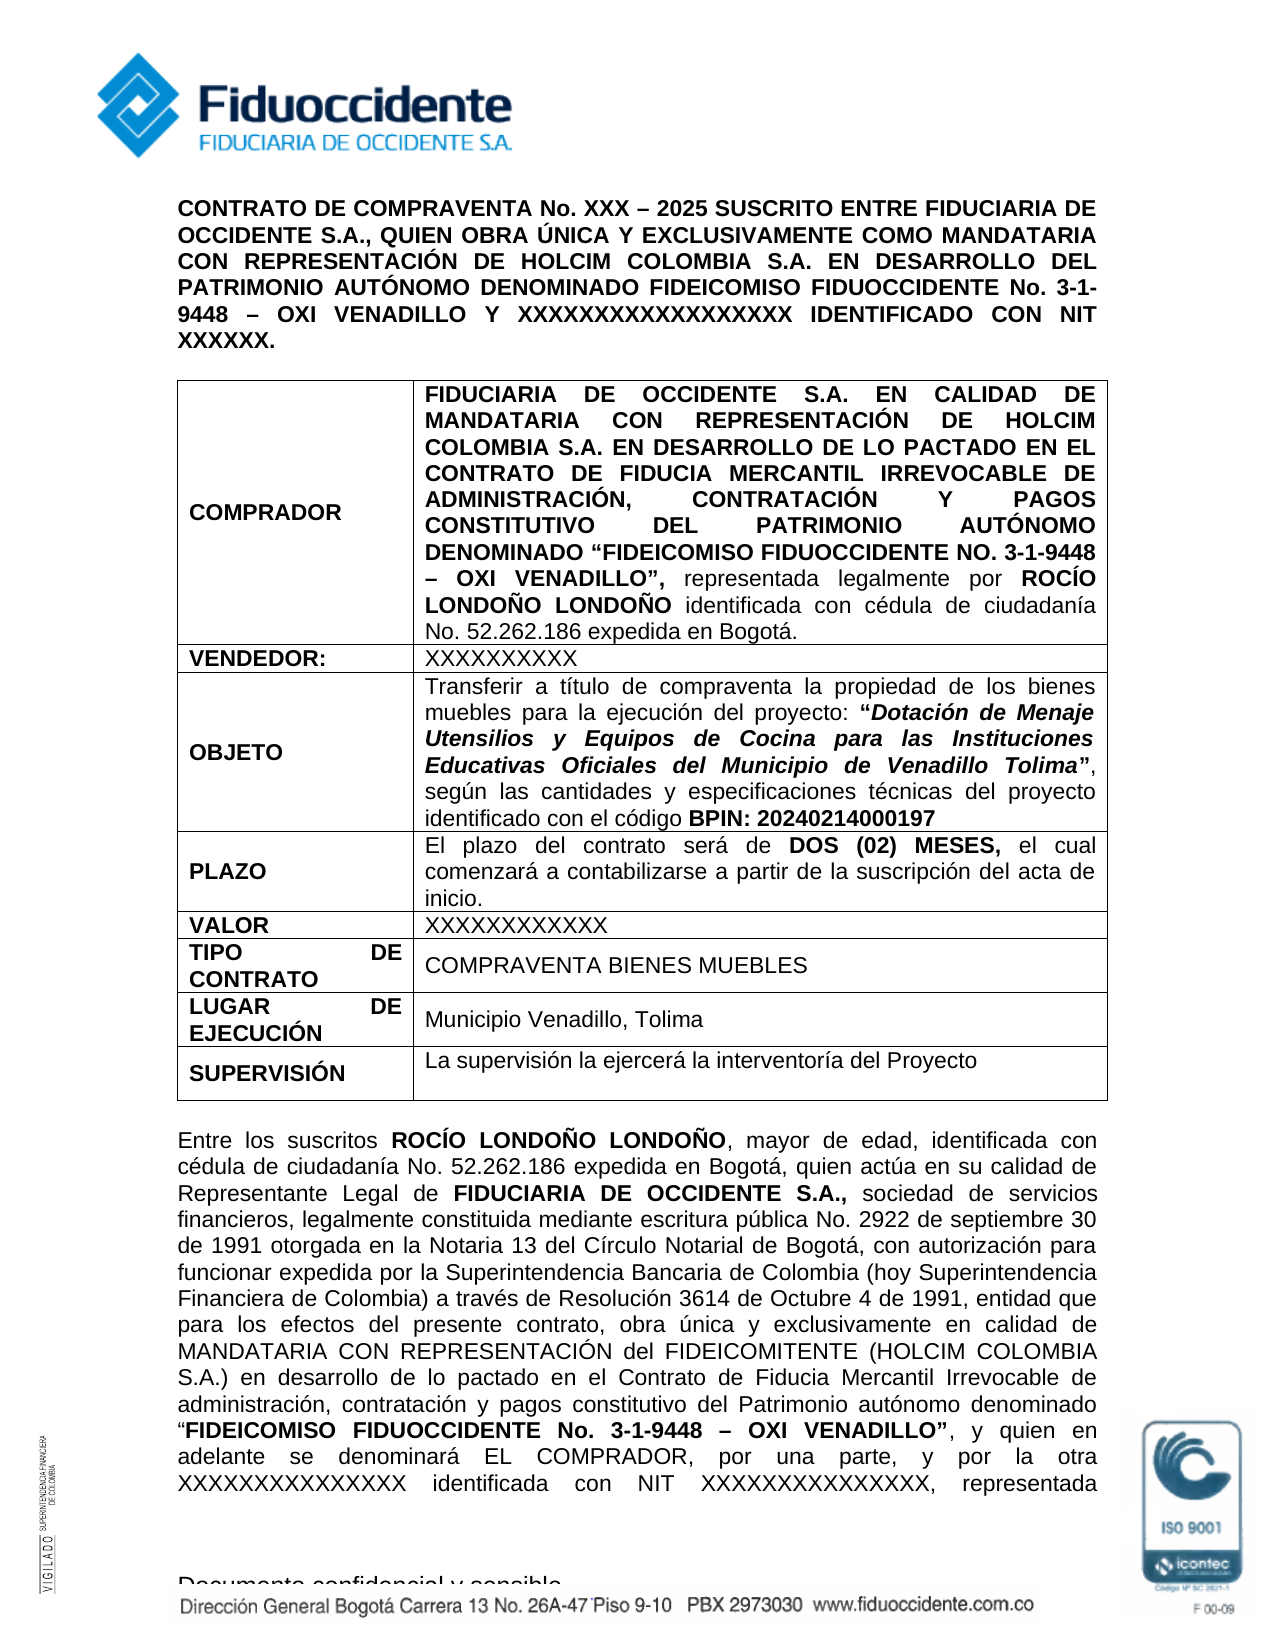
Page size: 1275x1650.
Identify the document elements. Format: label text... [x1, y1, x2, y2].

table_cell El plazo del contrato será de DOS (02) MESES, el cual comenzará a contabilizarse a partir de la suscripción del acta de inicio. [414, 832, 1107, 911]
table_cell Transferir a título de compraventa la propiedad de los bienes muebles para la ejecución del proyecto: “Dotación de Menaje Utensilios y Equipos de Cocina para las Instituciones Educativas Oficiales del Municipio de Venadillo Tolima”, según las cantidades y especificaciones técnicas del proyecto identificado con el código BPIN: 20240214000197 [414, 673, 1107, 831]
table_cell OBJETO [178, 673, 413, 831]
picture [88, 29, 552, 196]
table_cell COMPRAVENTA BIENES MUEBLES [414, 939, 1107, 992]
table_cell PLAZO [178, 832, 413, 911]
table_header COMPRADOR [178, 381, 413, 644]
table_cell XXXXXXXXXX [414, 645, 1107, 672]
picture [39, 1436, 55, 1594]
table_cell VALOR [178, 912, 413, 938]
table_cell XXXXXXXXXXXX [414, 912, 1107, 938]
table_cell SUPERVISIÓN [178, 1047, 413, 1099]
table_cell La supervisión la ejercerá la interventoría del Proyecto [414, 1047, 1107, 1099]
table_cell TIPO DE CONTRATO [178, 939, 413, 992]
table_cell Municipio Venadillo, Tolima [414, 993, 1107, 1046]
table_cell LUGAR DE EJECUCIÓN [178, 993, 413, 1046]
picture [1120, 1411, 1258, 1618]
picture [169, 1584, 1038, 1626]
table_cell VENDEDOR: [178, 645, 413, 672]
table_header FIDUCIARIA DE OCCIDENTE S.A. EN CALIDAD DE MANDATARIA CON REPRESENTACIÓN DE HOLCIM COLOMBIA S.A. EN DESARROLLO DE LO PACTADO EN EL CONTRATO DE FIDUCIA MERCANTIL IRREVOCABLE DE ADMINISTRACIÓN, CONTRATACIÓN Y PAGOS CONSTITUTIVO DEL PATRIMONIO AUTÓNOMO DENOMINADO “FIDEICOMISO FIDUOCCIDENTE NO. 3-1-9448 – OXI VENADILLO”, representada legalmente por ROCÍO LONDOÑO LONDOÑO identificada con cédula de ciudadanía No. 52.262.186 expedida en Bogotá. [414, 381, 1107, 644]
